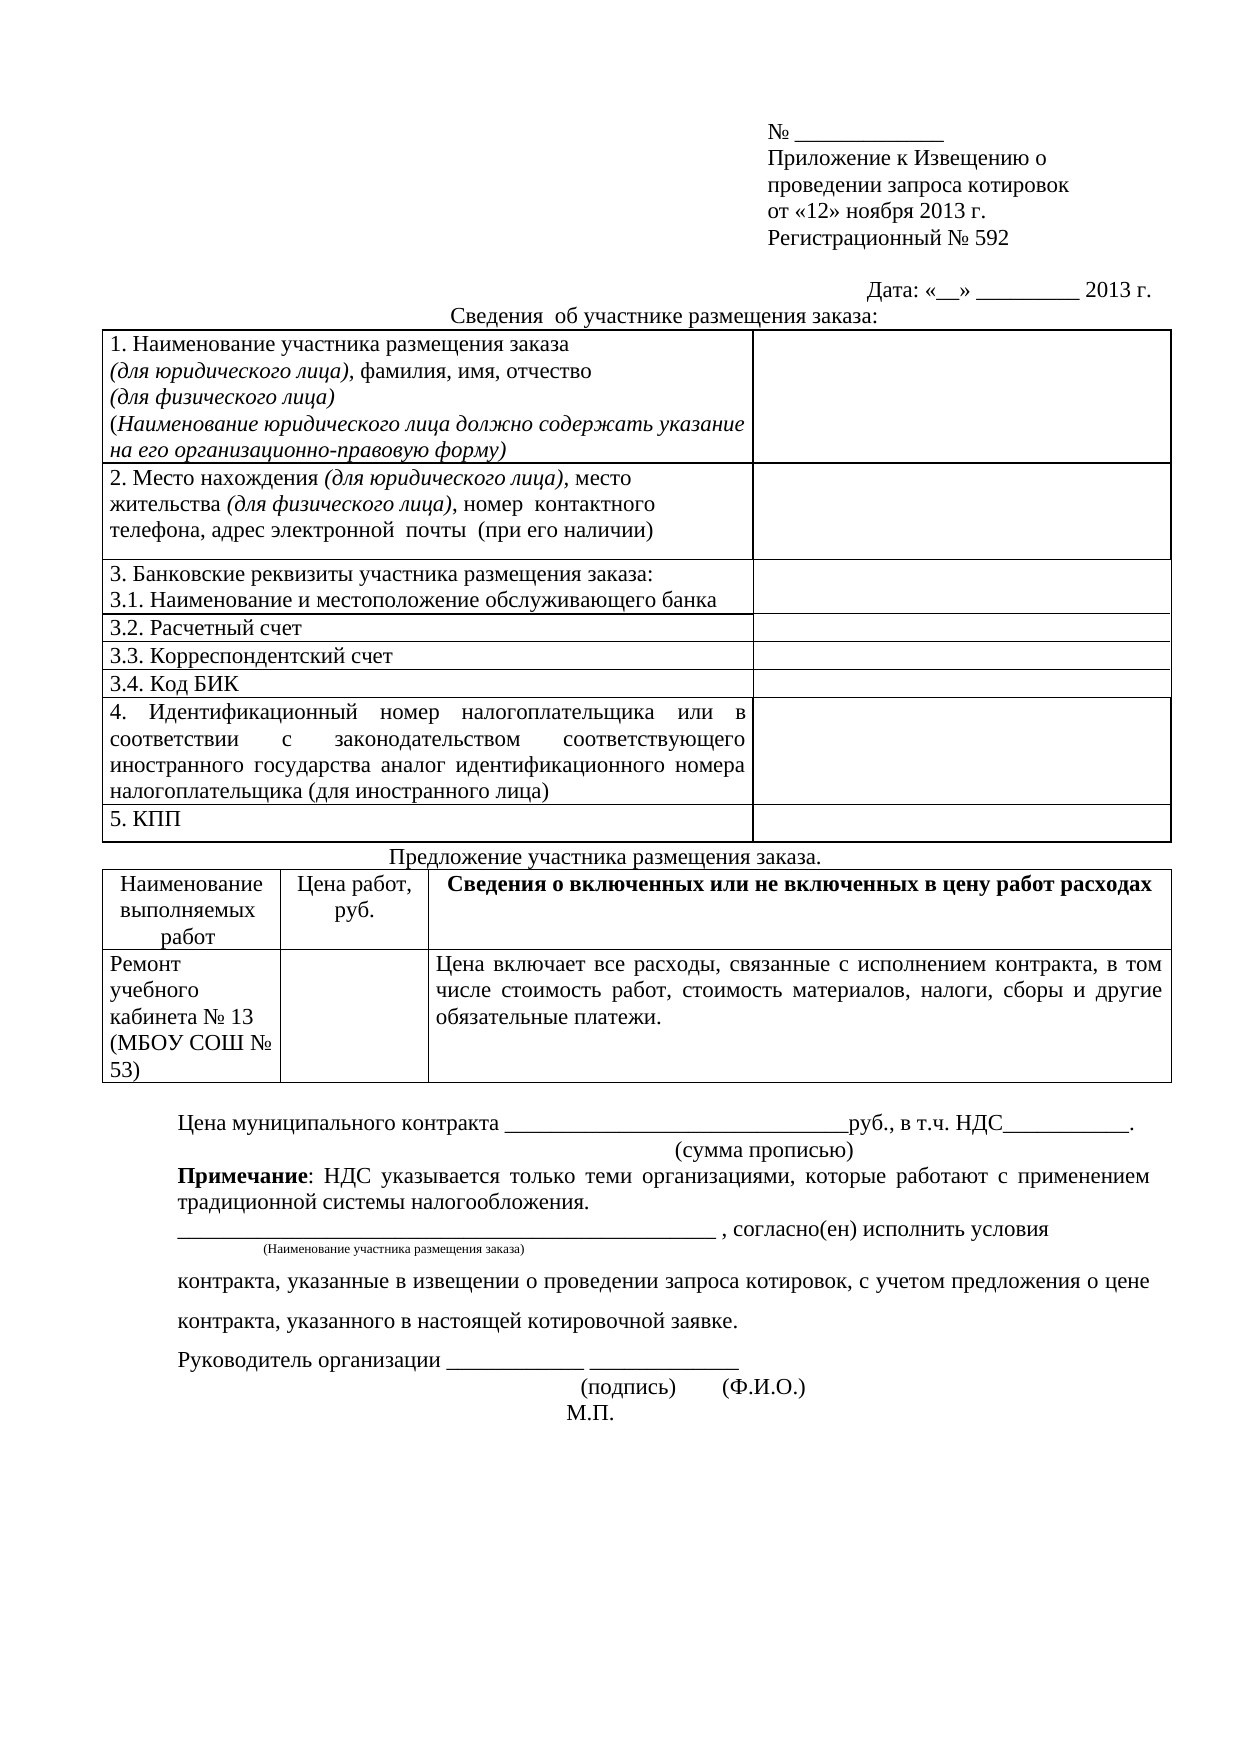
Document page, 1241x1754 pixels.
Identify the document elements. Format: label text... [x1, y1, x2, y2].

table_header Наименование выполняемых работ [103, 870, 280, 949]
text Сведения об участнике размещения заказа: [177, 303, 1152, 329]
table_cell [754, 805, 1170, 841]
table_header [754, 331, 1170, 462]
table_cell 4. Идентификационный номер налогоплательщика или в соответствии с законодательством соответствующего иностранного государства аналог идентификационного номера налогоплательщика (для иностранного лица) [103, 698, 752, 804]
text Регистрационный № 592 [767, 223, 1152, 250]
table_cell [754, 669, 1171, 697]
text Примечание: НДС указывается только теми организациями, которые работают с применением традиционной системы налогообложения. [177, 1162, 1152, 1215]
table_cell 2. Место нахождения (для юридического лица), место жительства (для физического лица), номер контактного телефона, адрес электронной почты (при его наличии) [103, 464, 752, 559]
text Приложение к Извещению о [767, 144, 1152, 171]
text (сумма прописью) [177, 1136, 1152, 1162]
text Предложение участника размещения заказа. [177, 843, 1152, 869]
table_cell [754, 641, 1171, 669]
text проведении запроса котировок [767, 171, 1152, 197]
table_header Цена работ, руб. [281, 870, 428, 949]
table_header 1. Наименование участника размещения заказа (для юридического лица), фамилия, имя, отчество (для физического лица) (Наименование юридического лица должно содержать указание на его организационно-правовую форму) [103, 331, 752, 462]
table_cell 3.3. Корреспондентский счет [103, 642, 753, 669]
text М.П. [177, 1399, 1152, 1426]
text Руководитель организации ____________ _____________ [177, 1346, 1152, 1373]
table_cell 3.2. Расчетный счет [103, 615, 753, 641]
text _______________________________________________ , согласно(ен) исполнить условия [177, 1215, 1152, 1241]
table_cell [754, 613, 1171, 641]
table_cell 5. КПП [103, 805, 752, 841]
table_cell 3. Банковские реквизиты участника размещения заказа: 3.1. Наименование и местоположение обслуживающего банка [103, 560, 753, 613]
text от «12» ноября 2013 г. [767, 197, 1152, 223]
table_header Сведения о включенных или не включенных в цену работ расходах [429, 870, 1171, 949]
table_cell Цена включает все расходы, связанные с исполнением контракта, в том числе стоимость работ, стоимость материалов, налоги, сборы и другие обязательные платежи. [429, 950, 1171, 1082]
text (Наименование участника размещения заказа) [177, 1241, 1152, 1267]
text Дата: «__» _________ 2013 г. [177, 276, 1152, 303]
table_cell 3.4. Код БИК [103, 670, 753, 697]
table_cell [281, 950, 428, 1082]
table_cell [754, 698, 1170, 804]
table_cell [754, 464, 1170, 559]
text Цена муниципального контракта ______________________________руб., в т.ч. НДС___________. [177, 1109, 1152, 1136]
text (подпись) (Ф.И.О.) [177, 1373, 1152, 1399]
text контракта, указанные в извещении о проведении запроса котировок, с учетом предложения о цене контракта, указанного в настоящей котировочной заявке. [177, 1267, 1152, 1333]
text № _____________ [767, 118, 1152, 144]
table_cell [754, 560, 1171, 613]
table_cell Ремонт учебного кабинета № 13 (МБОУ СОШ № 53) [103, 950, 280, 1082]
